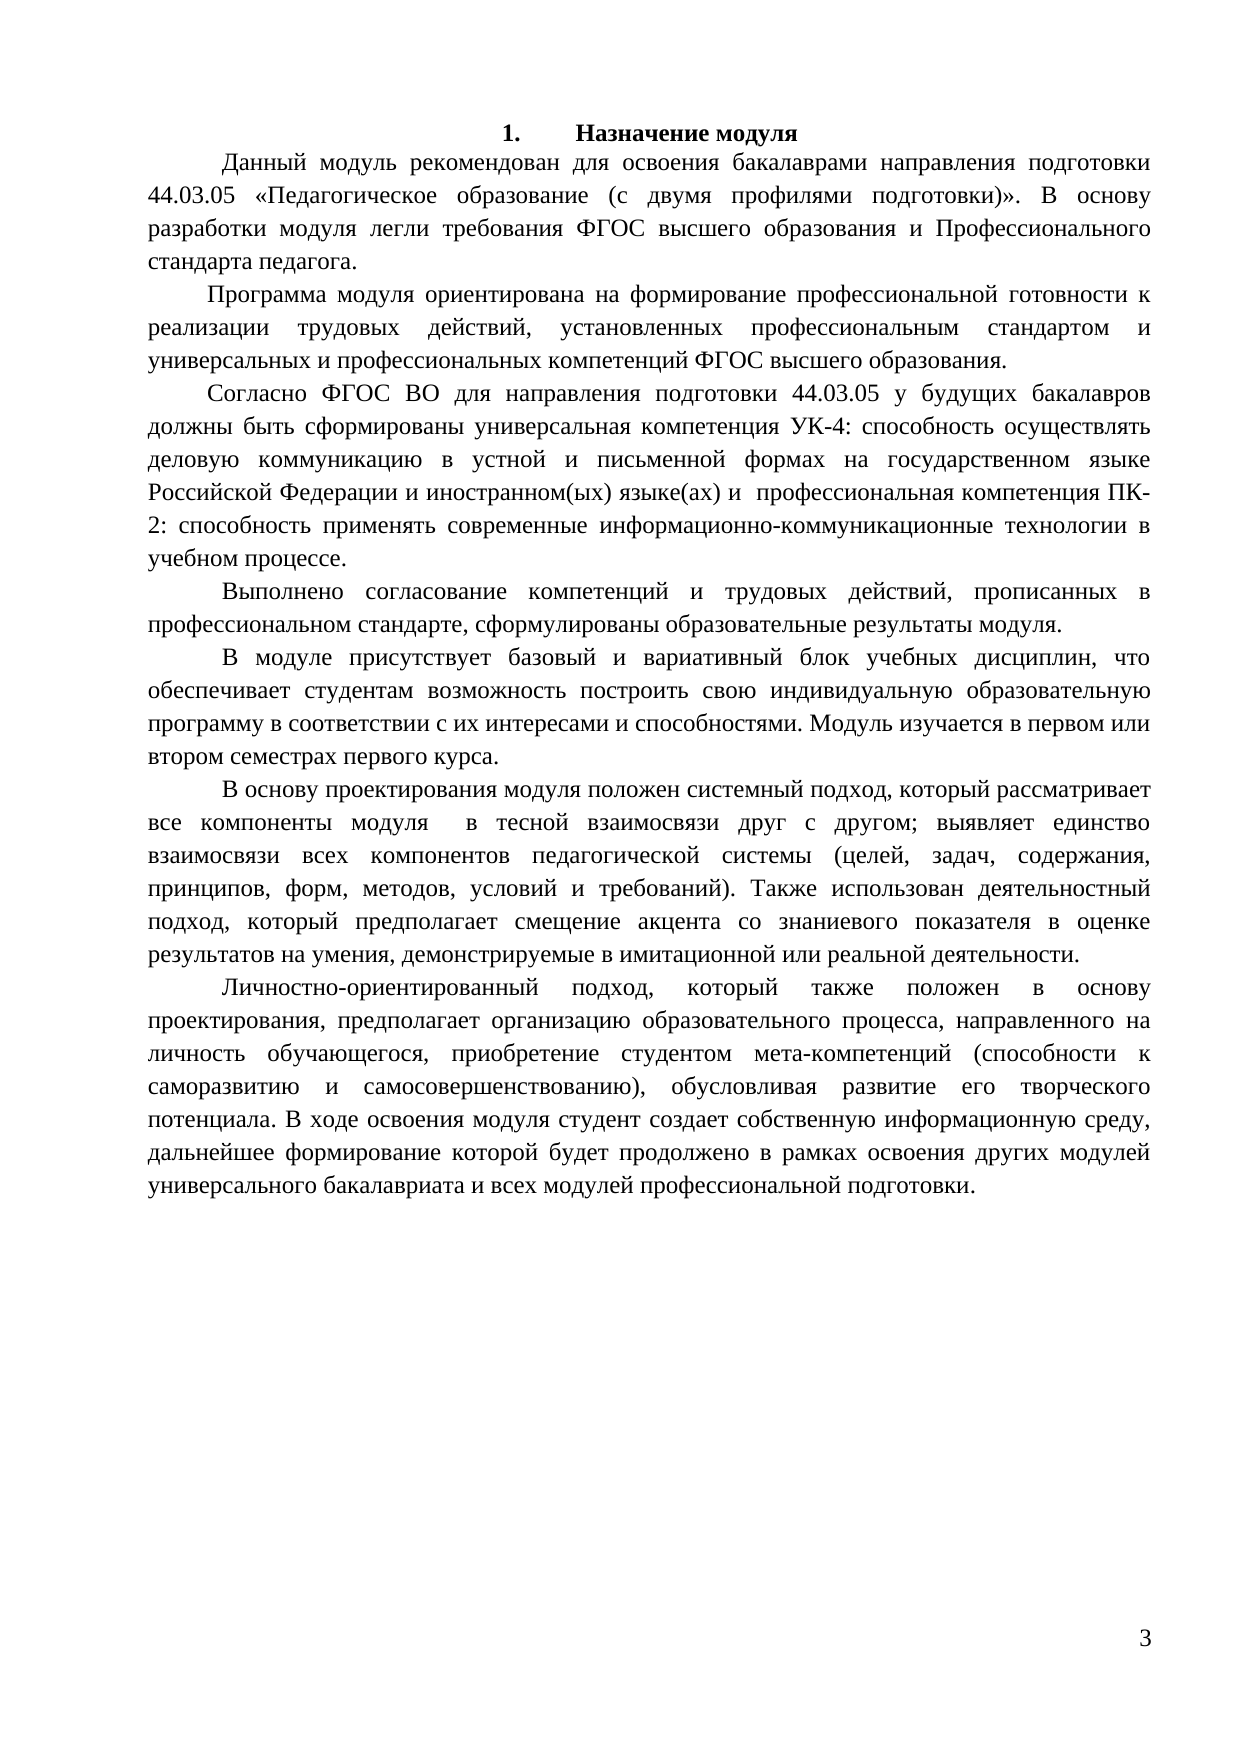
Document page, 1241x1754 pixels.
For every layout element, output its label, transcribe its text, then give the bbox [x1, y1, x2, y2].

text В модуле присутствует базовый и вариативный блок учебных дисциплин, что обеспечивает студентам возможность построить свою индивидуальную образовательную программу в соответствии с их интересами и способностями. Модуль изучается в первом или втором семестрах первого курса. [148, 642, 1152, 770]
text Личностно-ориентированный подход, который также положен в основу проектирования, предполагает организацию образовательного процесса, направленного на личность обучающегося, приобретение студентом мета-компетенций (способности к саморазвитию и самосовершенствованию), обусловливая развитие его творческого потенциала. В ходе освоения модуля студент создает собственную информационную среду, дальнейшее формирование которой будет продолжено в рамках освоения других модулей универсального бакалавриата и всех модулей профессиональной подготовки. [148, 972, 1152, 1199]
text Данный модуль рекомендован для освоения бакалаврами направления подготовки 44.03.05 «Педагогическое образование (с двумя профилями подготовки)». В основу разработки модуля легли требования ФГОС высшего образования и Профессионального стандарта педагога. [148, 147, 1152, 275]
text Программа модуля ориентирована на формирование профессиональной готовности к реализации трудовых действий, установленных профессиональным стандартом и универсальных и профессиональных компетенций ФГОС высшего образования. [148, 279, 1152, 374]
text 1. Назначение модуля [148, 118, 1152, 147]
text Выполнено согласование компетенций и трудовых действий, прописанных в профессиональном стандарте, сформулированы образовательные результаты модуля. [148, 576, 1152, 638]
text В основу проектирования модуля положен системный подход, который рассматривает все компоненты модуля в тесной взаимосвязи друг с другом; выявляет единство взаимосвязи всех компонентов педагогической системы (целей, задач, содержания, принципов, форм, методов, условий и требований). Также использован деятельностный подход, который предполагает смещение акцента со знаниевого показателя в оценке результатов на умения, демонстрируемые в имитационной или реальной деятельности. [148, 774, 1152, 968]
text Согласно ФГОС ВО для направления подготовки 44.03.05 у будущих бакалавров должны быть сформированы универсальная компетенция УК-4: способность осуществлять деловую коммуникацию в устной и письменной формах на государственном языке Российской Федерации и иностранном(ых) языке(ах) и профессиональная компетенция ПК-2: способность применять современные информационно-коммуникационные технологии в учебном процессе. [148, 378, 1152, 572]
